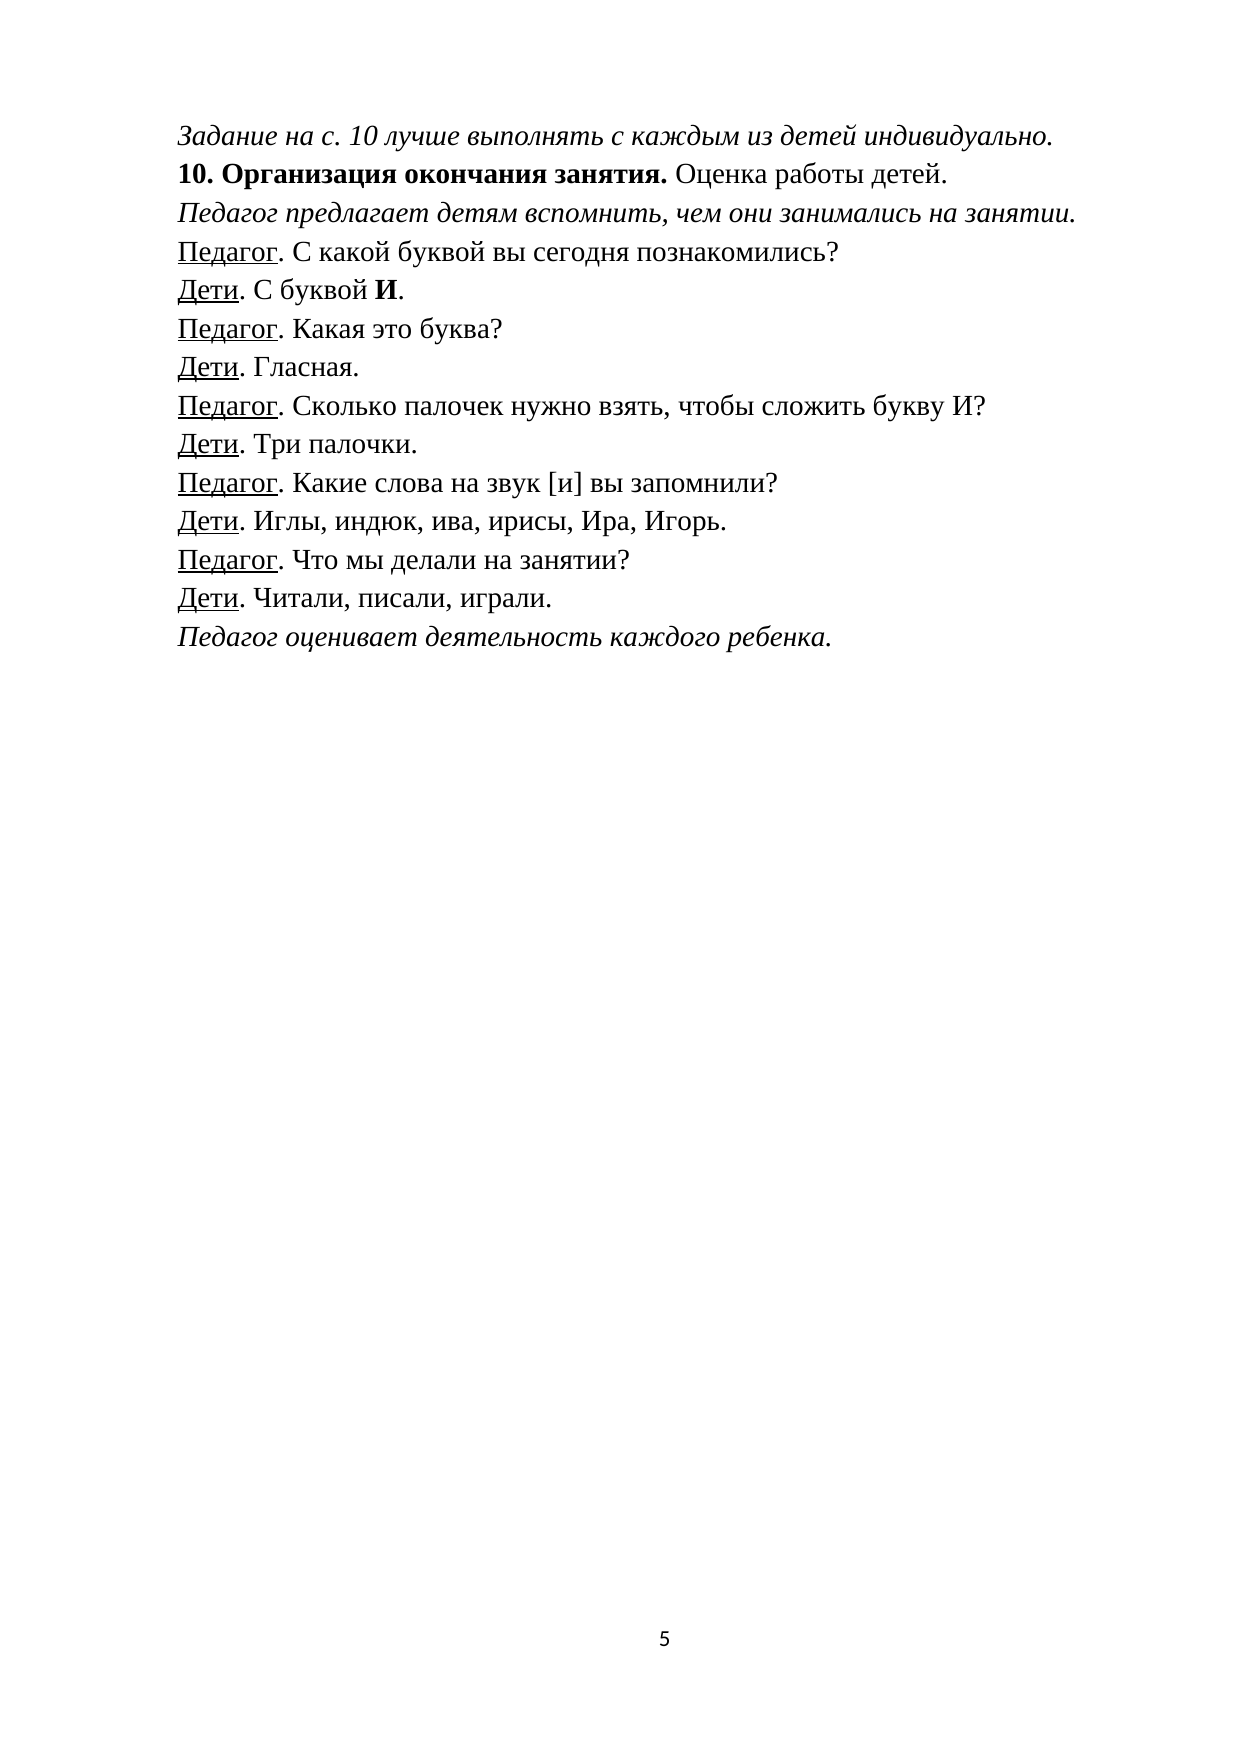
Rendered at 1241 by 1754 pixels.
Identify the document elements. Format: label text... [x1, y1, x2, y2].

text Педагог. С какой буквой вы сегодня познакомились? [177, 234, 1152, 267]
text Дети. С буквой И. [177, 272, 1152, 306]
text Дети. Три палочки. [177, 426, 1152, 460]
text Педагог. Какие слова на звук [и] вы запомнили? [177, 465, 1152, 498]
text Дети. Читали, писали, играли. [177, 581, 1152, 614]
text Дети. Гласная. [177, 349, 1152, 383]
text Педагог оценивает деятельность каждого ребенка. [177, 619, 1152, 653]
text 10. Организация окончания занятия. Оценка работы детей. [177, 157, 1152, 190]
text Дети. Иглы, индюк, ива, ирисы, Ира, Игорь. [177, 503, 1152, 537]
text Педагог предлагает детям вспомнить, чем они занимались на занятии. [177, 195, 1152, 229]
text Педагог. Сколько палочек нужно взять, чтобы сложить букву И? [177, 388, 1152, 421]
text Педагог. Что мы делали на занятии? [177, 542, 1152, 576]
text Педагог. Какая это буква? [177, 311, 1152, 344]
text Задание на с. 10 лучше выполнять с каждым из детей индивидуально. [177, 118, 1152, 152]
